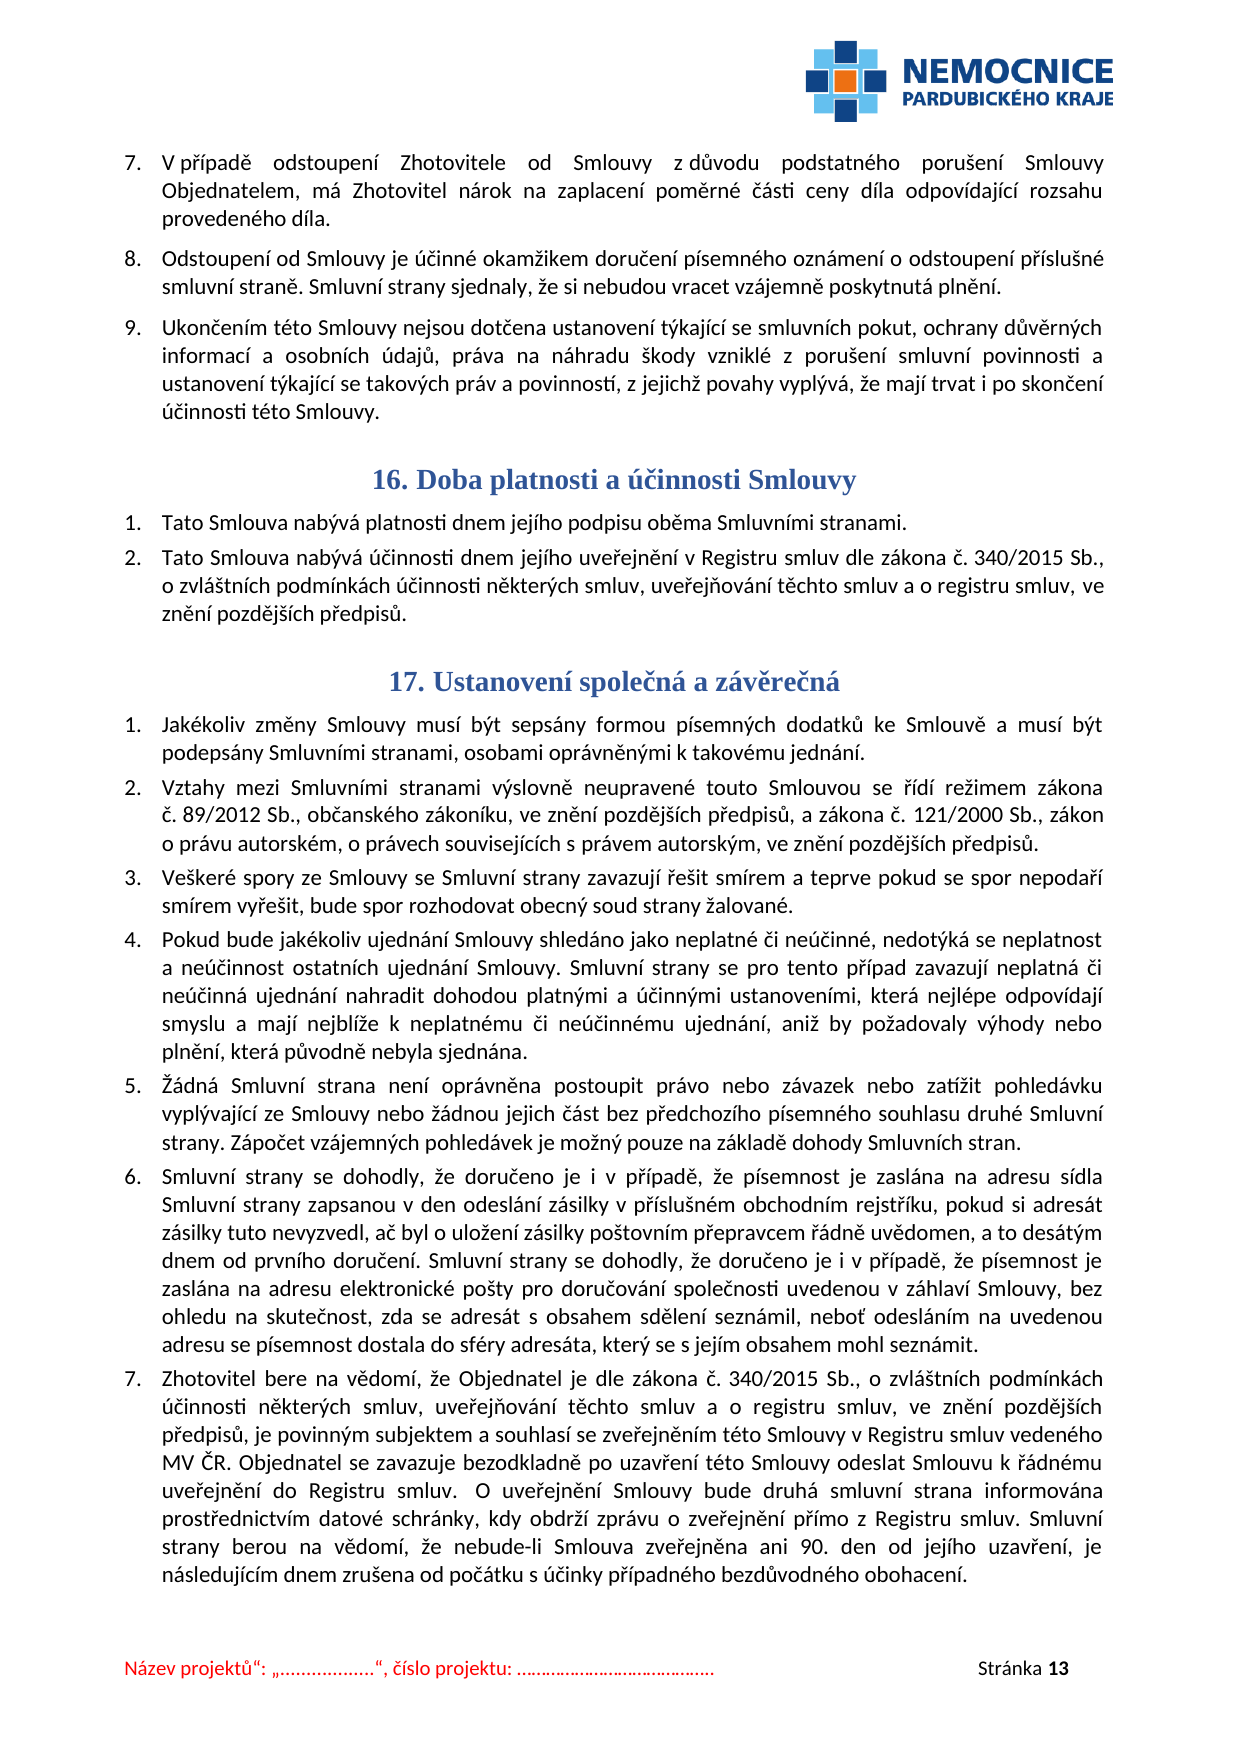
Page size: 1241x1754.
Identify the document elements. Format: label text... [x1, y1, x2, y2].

list Smluvní strany se dohodly, že doručeno je i v případě, že písemnost je zaslána na adresu sídla Smluvní strany zapsanou v den odeslání zásilky v příslušném obchodním rejstříku, pokud si adresát zásilky tuto nevyzvedl, ač byl o uložení zásilky poštovním přepravcem řádně uvědomen, a to desátým dnem od prvního doručení. Smluvní strany se dohodly, že doručeno je i v případě, že písemnost je zaslána na adresu elektronické pošty pro doručování společnosti uvedenou v záhlaví Smlouvy, bez ohledu na skutečnost, zda se adresát s obsahem sdělení seznámil, neboť odesláním na uvedenou adresu se písemnost dostala do sféry adresáta, který se s jejím obsahem mohl seznámit. [124, 1162, 1104, 1358]
list Jakékoliv změny Smlouvy musí být sepsány formou písemných dodatků ke Smlouvě a musí být podepsány Smluvními stranami, osobami oprávněnými k takovému jednání. [124, 710, 1104, 766]
list Odstoupení od Smlouvy je účinné okamžikem doručení písemného oznámení o odstoupení příslušné smluvní straně. Smluvní strany sjednaly, že si nebudou vracet vzájemně poskytnutá plnění. [124, 244, 1104, 300]
subtitle Ustanovení společná a závěrečná [124, 664, 1104, 698]
list Žádná Smluvní strana není oprávněna postoupit právo nebo závazek nebo zatížit pohledávku vyplývající ze Smlouvy nebo žádnou jejich část bez předchozího písemného souhlasu druhé Smluvní strany. Zápočet vzájemných pohledávek je možný pouze na základě dohody Smluvních stran. [124, 1072, 1104, 1156]
list Pokud bude jakékoliv ujednání Smlouvy shledáno jako neplatné či neúčinné, nedotýká se neplatnost a neúčinnost ostatních ujednání Smlouvy. Smluvní strany se pro tento případ zavazují neplatná či neúčinná ujednání nahradit dohodou platnými a účinnými ustanoveními, která nejlépe odpovídají smyslu a mají nejblíže k neplatnému či neúčinnému ujednání, aniž by požadovaly výhody nebo plnění, která původně nebyla sjednána. [124, 925, 1104, 1065]
list Vztahy mezi Smluvními stranami výslovně neupravené touto Smlouvou se řídí režimem zákona č. 89/2012 Sb., občanského zákoníku, ve znění pozdějších předpisů, a zákona č. 121/2000 Sb., zákon o právu autorském, o právech souvisejících s právem autorským, ve znění pozdějších předpisů. [124, 773, 1104, 857]
subtitle Doba platnosti a účinnosti Smlouvy [124, 462, 1104, 496]
list Zhotovitel bere na vědomí, že Objednatel je dle zákona č. 340/2015 Sb., o zvláštních podmínkách účinnosti některých smluv, uveřejňování těchto smluv a o registru smluv, ve znění pozdějších předpisů, je povinným subjektem a souhlasí se zveřejněním této Smlouvy v Registru smluv vedeného MV ČR. Objednatel se zavazuje bezodkladně po uzavření této Smlouvy odeslat Smlouvu k řádnému uveřejnění do Registru smluv. O uveřejnění Smlouvy bude druhá smluvní strana informována prostřednictvím datové schránky, kdy obdrží zprávu o zveřejnění přímo z Registru smluv. Smluvní strany berou na vědomí, že nebude-li Smlouva zveřejněna ani 90. den od jejího uzavření, je následujícím dnem zrušena od počátku s účinky případného bezdůvodného obohacení. [124, 1364, 1104, 1588]
picture [804, 39, 1113, 123]
list Tato Smlouva nabývá platnosti dnem jejího podpisu oběma Smluvními stranami. [124, 508, 1104, 536]
list Tato Smlouva nabývá účinnosti dnem jejího uveřejnění v Registru smluv dle zákona č. 340/2015 Sb., o zvláštních podmínkách účinnosti některých smluv, uveřejňování těchto smluv a o registru smluv, ve znění pozdějších předpisů. [124, 543, 1104, 627]
list Veškeré spory ze Smlouvy se Smluvní strany zavazují řešit smírem a teprve pokud se spor nepodaří smírem vyřešit, bude spor rozhodovat obecný soud strany žalované. [124, 863, 1104, 919]
list V případě odstoupení Zhotovitele od Smlouvy z důvodu podstatného porušení Smlouvy Objednatelem, má Zhotovitel nárok na zaplacení poměrné části ceny díla odpovídající rozsahu provedeného díla. [124, 148, 1104, 232]
list Ukončením této Smlouvy nejsou dotčena ustanovení týkající se smluvních pokut, ochrany důvěrných informací a osobních údajů, práva na náhradu škody vzniklé z porušení smluvní povinnosti a ustanovení týkající se takových práv a povinností, z jejichž povahy vyplývá, že mají trvat i po skončení účinnosti této Smlouvy. [124, 313, 1104, 425]
